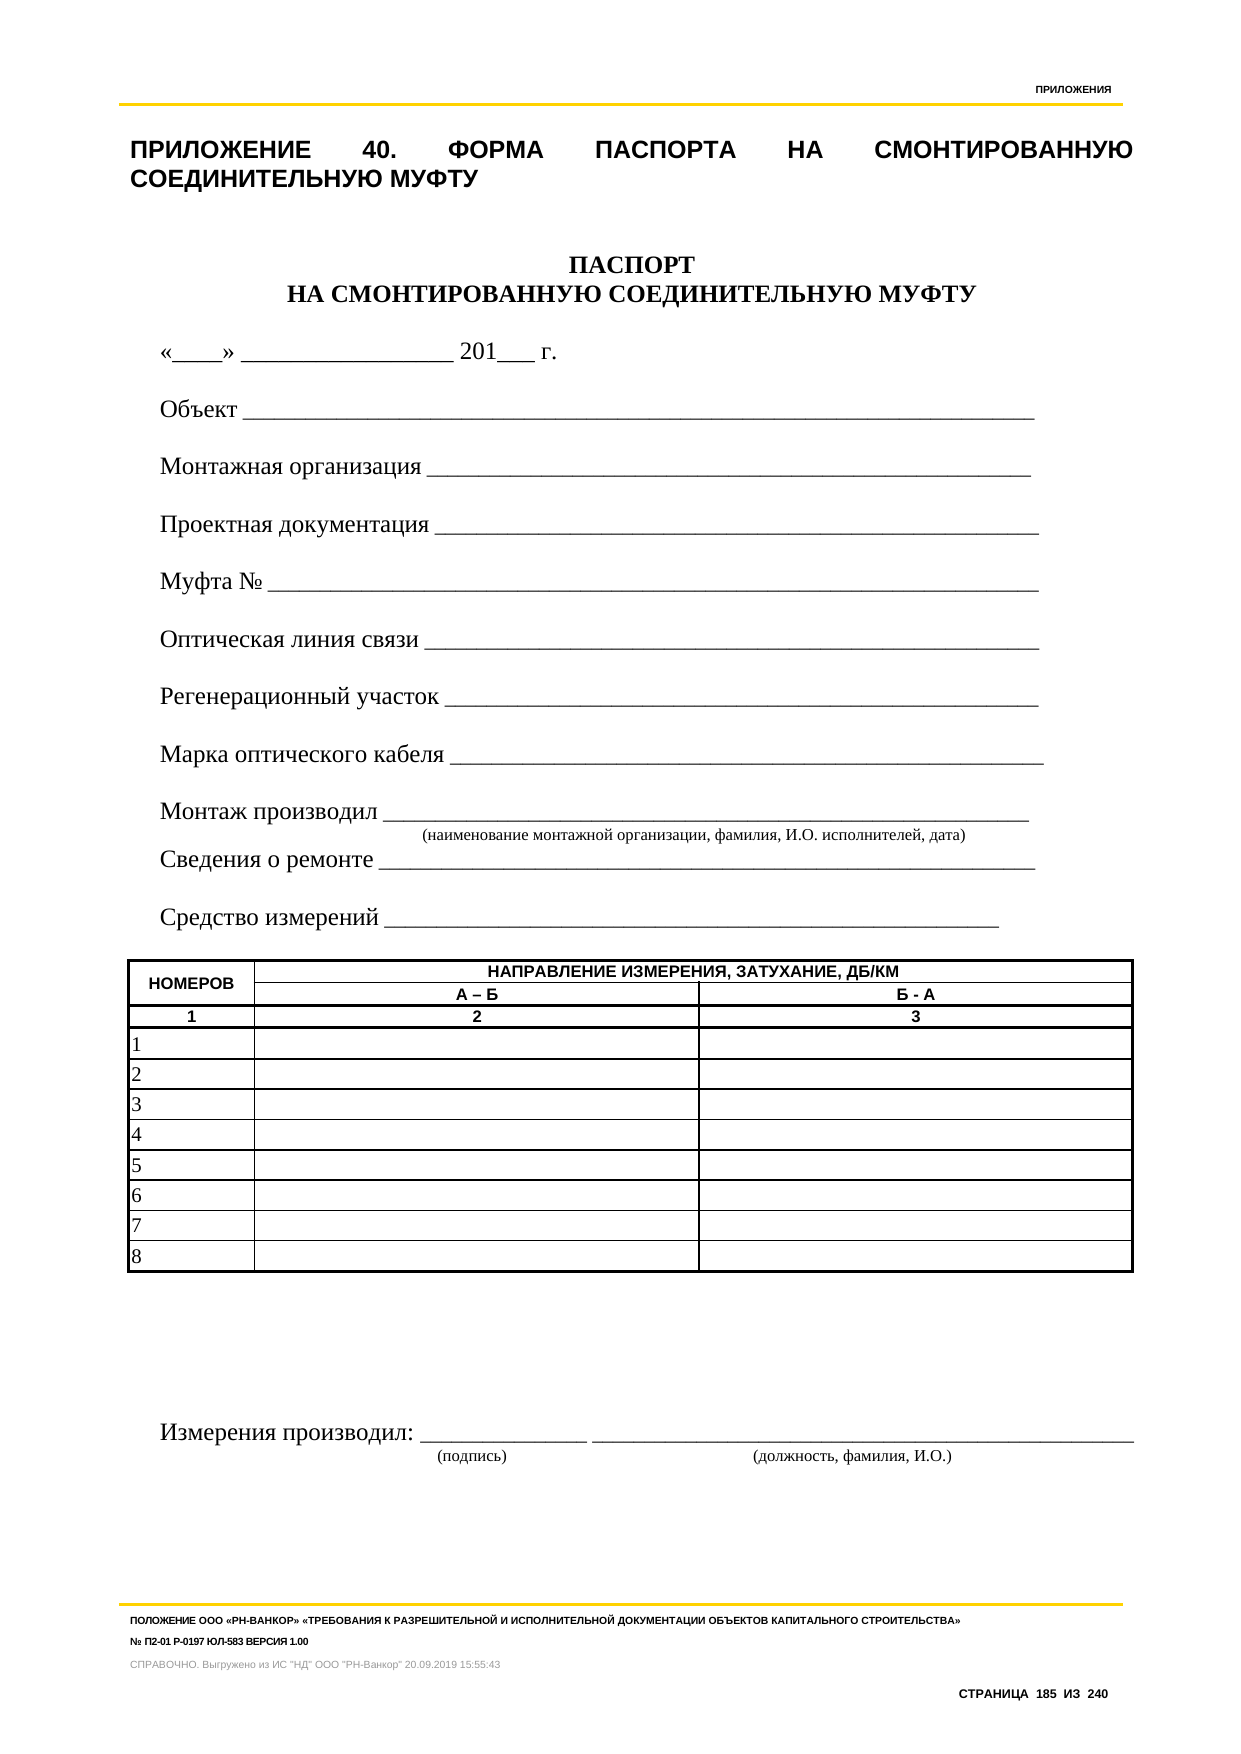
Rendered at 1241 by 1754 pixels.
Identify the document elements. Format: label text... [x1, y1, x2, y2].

text Марка оптического кабеля _________________________________________________________ [130, 739, 1134, 767]
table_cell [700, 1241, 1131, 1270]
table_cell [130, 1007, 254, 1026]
text Монтажная организация __________________________________________________________ [130, 451, 1134, 480]
text Монтаж производил ______________________________________________________________ [130, 796, 1134, 825]
text Объект ____________________________________________________________________________ [130, 394, 1134, 422]
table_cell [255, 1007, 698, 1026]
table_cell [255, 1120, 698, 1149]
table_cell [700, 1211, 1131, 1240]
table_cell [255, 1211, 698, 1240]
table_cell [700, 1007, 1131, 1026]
text Проектная документация __________________________________________________________ [130, 509, 1134, 537]
text НА СМОНТИРОВАННУЮ СОЕДИНИТЕЛЬНУЮ МУФТУ [130, 279, 1134, 307]
text Муфта № __________________________________________________________________________ [130, 566, 1134, 595]
text (наименование монтажной организации, фамилия, И.О. исполнителей, дата) [130, 825, 1134, 844]
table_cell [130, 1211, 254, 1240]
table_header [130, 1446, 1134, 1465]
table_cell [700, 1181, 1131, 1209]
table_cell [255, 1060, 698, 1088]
text Сведения о ремонте _______________________________________________________________ [130, 844, 1134, 873]
text ПАСПОРТ [130, 250, 1134, 279]
text «____» _________________ 201___ г. [130, 336, 1134, 365]
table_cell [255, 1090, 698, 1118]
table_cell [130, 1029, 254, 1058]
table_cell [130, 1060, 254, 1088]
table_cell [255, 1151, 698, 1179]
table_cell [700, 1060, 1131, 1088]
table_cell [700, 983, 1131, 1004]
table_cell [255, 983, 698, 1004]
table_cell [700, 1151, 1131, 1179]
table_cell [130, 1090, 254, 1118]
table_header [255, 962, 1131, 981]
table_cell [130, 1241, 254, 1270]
text Измерения производил: ________________ ____________________________________________________ [130, 1417, 1134, 1446]
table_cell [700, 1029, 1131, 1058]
text Оптическая линия связи ___________________________________________________________ [130, 624, 1134, 652]
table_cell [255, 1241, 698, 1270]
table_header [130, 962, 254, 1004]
text Регенерационный участок _________________________________________________________ [130, 681, 1134, 710]
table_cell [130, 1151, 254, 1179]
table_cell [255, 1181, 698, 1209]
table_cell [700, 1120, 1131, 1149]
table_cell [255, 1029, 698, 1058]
text Средство измерений ___________________________________________________________ [130, 902, 1134, 930]
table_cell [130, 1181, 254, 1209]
subtitle ПРИЛОЖЕНИЕ 40. ФОРМА ПАСПОРТА НА СМОНТИРОВАННУЮ СОЕДИНИТЕЛЬНУЮ МУФТУ [130, 135, 1134, 192]
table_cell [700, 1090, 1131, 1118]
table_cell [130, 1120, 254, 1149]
